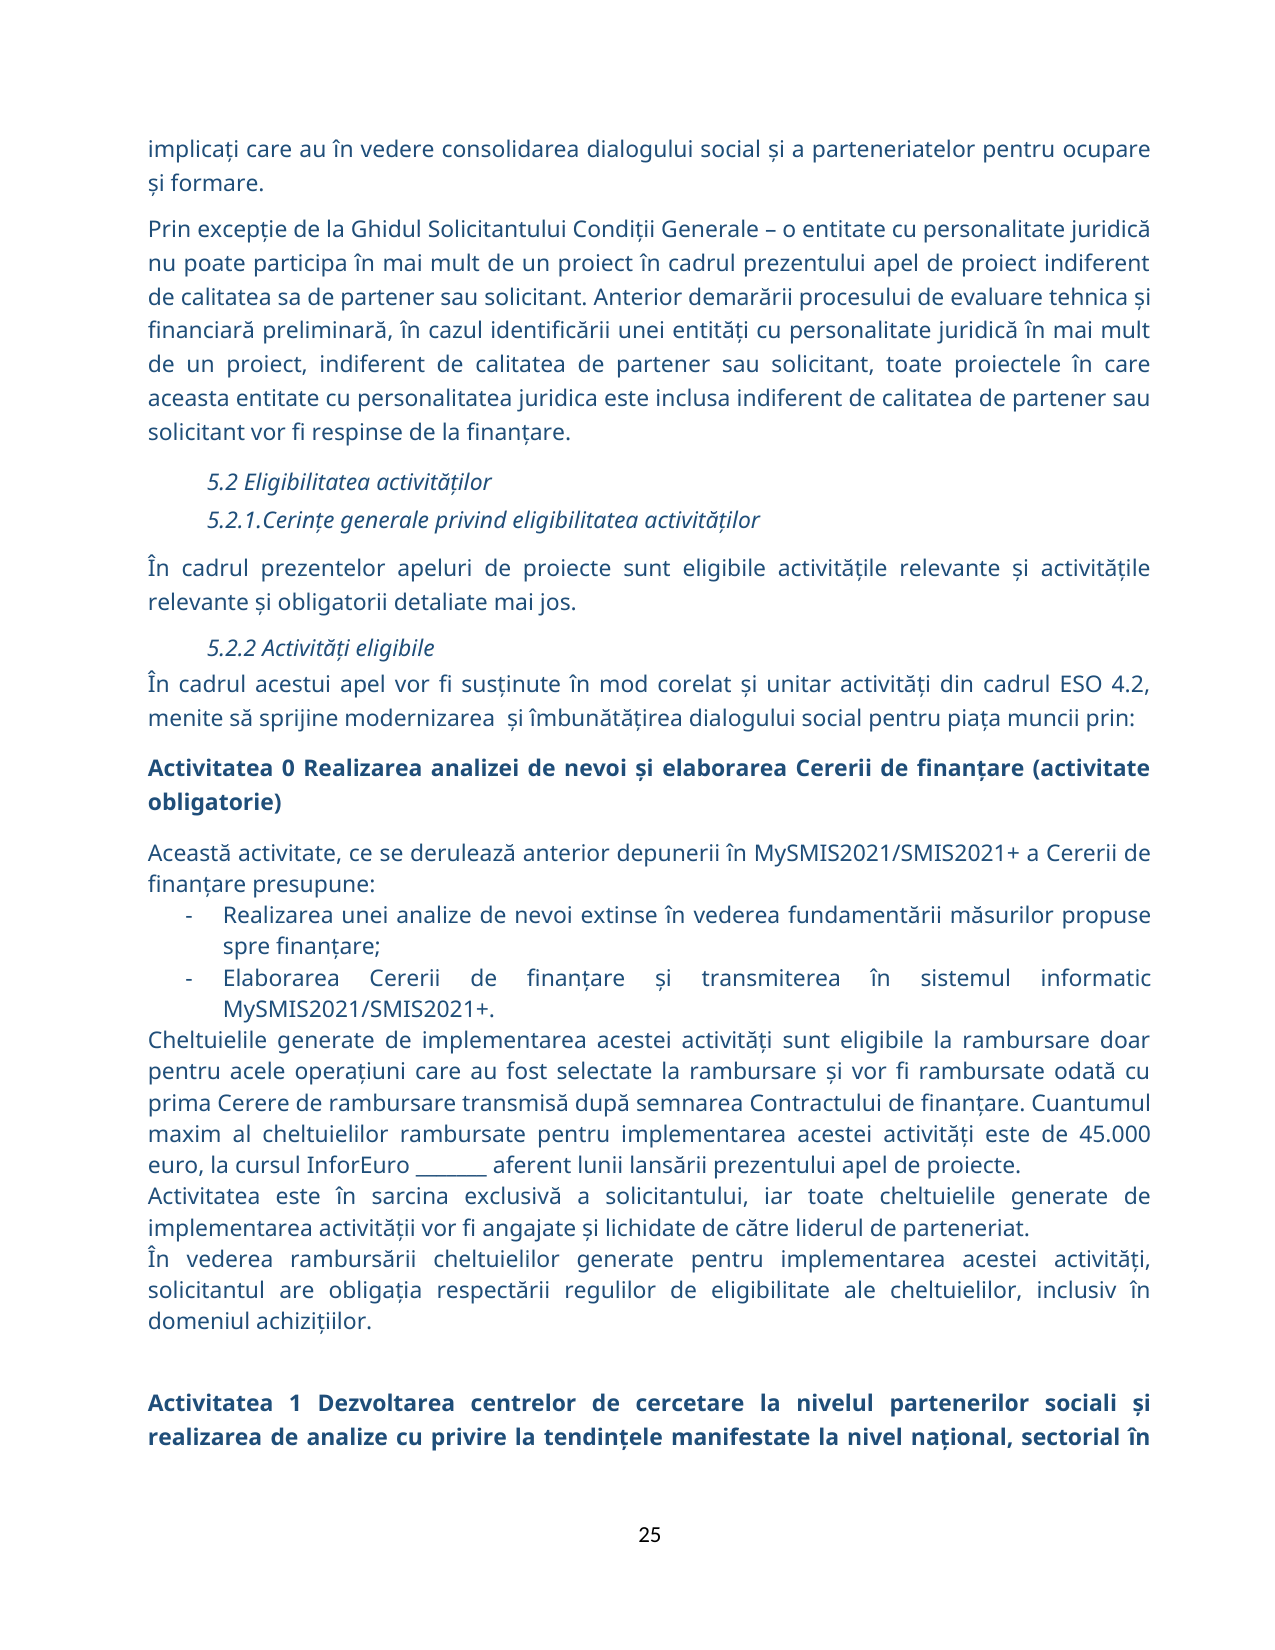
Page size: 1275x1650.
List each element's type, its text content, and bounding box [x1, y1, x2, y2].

list Realizarea unei analize de nevoi extinse în vederea fundamentării măsurilor propuse spre finanțare; [185, 899, 1152, 961]
text Activitatea 0 Realizarea analizei de nevoi și elaborarea Cererii de finanțare (activitate obligatorie) [148, 752, 1152, 817]
text În cadrul prezentelor apeluri de proiecte sunt eligibile activitățile relevante și activitățile relevante și obligatorii detaliate mai jos. [148, 552, 1152, 617]
text Această activitate, ce se derulează anterior depunerii în MySMIS2021/SMIS2021+ a Cererii de finanțare presupune: [148, 836, 1152, 899]
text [148, 133, 1152, 198]
subtitle 5.2.2 Activități eligibile [207, 632, 1152, 663]
text Cheltuielile generate de implementarea acestei activități sunt eligibile la rambursare doar pentru acele operațiuni care au fost selectate la rambursare și vor fi rambursate odată cu prima Cerere de rambursare transmisă după semnarea Contractului de finanțare. Cuantumul maxim al cheltuielilor rambursate pentru implementarea acestei activități este de 45.000 euro, la cursul InforEuro _______ aferent lunii lansării prezentului apel de proiecte. [148, 1024, 1152, 1180]
text În vederea rambursării cheltuielilor generate pentru implementarea acestei activități, solicitantul are obligația respectării regulilor de eligibilitate ale cheltuielilor, inclusiv în domeniul achizițiilor. [148, 1243, 1152, 1336]
text Activitatea este în sarcina exclusivă a solicitantului, iar toate cheltuielile generate de implementarea activității vor fi angajate și lichidate de către liderul de parteneriat. [148, 1180, 1152, 1243]
subtitle 5.2.1.Cerințe generale privind eligibilitatea activităților [207, 504, 1152, 535]
text În cadrul acestui apel vor fi susținute în mod corelat și unitar activități din cadrul ESO 4.2, menite să sprijine modernizarea și îmbunătățirea dialogului social pentru piața muncii prin: [148, 668, 1152, 733]
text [148, 1387, 1152, 1452]
subtitle 5.2 Eligibilitatea activităților [207, 466, 1152, 497]
list Elaborarea Cererii de finanțare și transmiterea în sistemul informatic MySMIS2021/SMIS2021+. [185, 961, 1152, 1024]
text Prin excepție de la Ghidul Solicitantului Condiții Generale – o entitate cu personalitate juridică nu poate participa în mai mult de un proiect în cadrul prezentului apel de proiect indiferent de calitatea sa de partener sau solicitant. Anterior demarării procesului de evaluare tehnica și financiară preliminară, în cazul identificării unei entități cu personalitate juridică în mai mult de un proiect, indiferent de calitatea de partener sau solicitant, toate proiectele în care aceasta entitate cu personalitatea juridica este inclusa indiferent de calitatea de partener sau solicitant vor fi respinse de la finanțare. [148, 213, 1152, 447]
